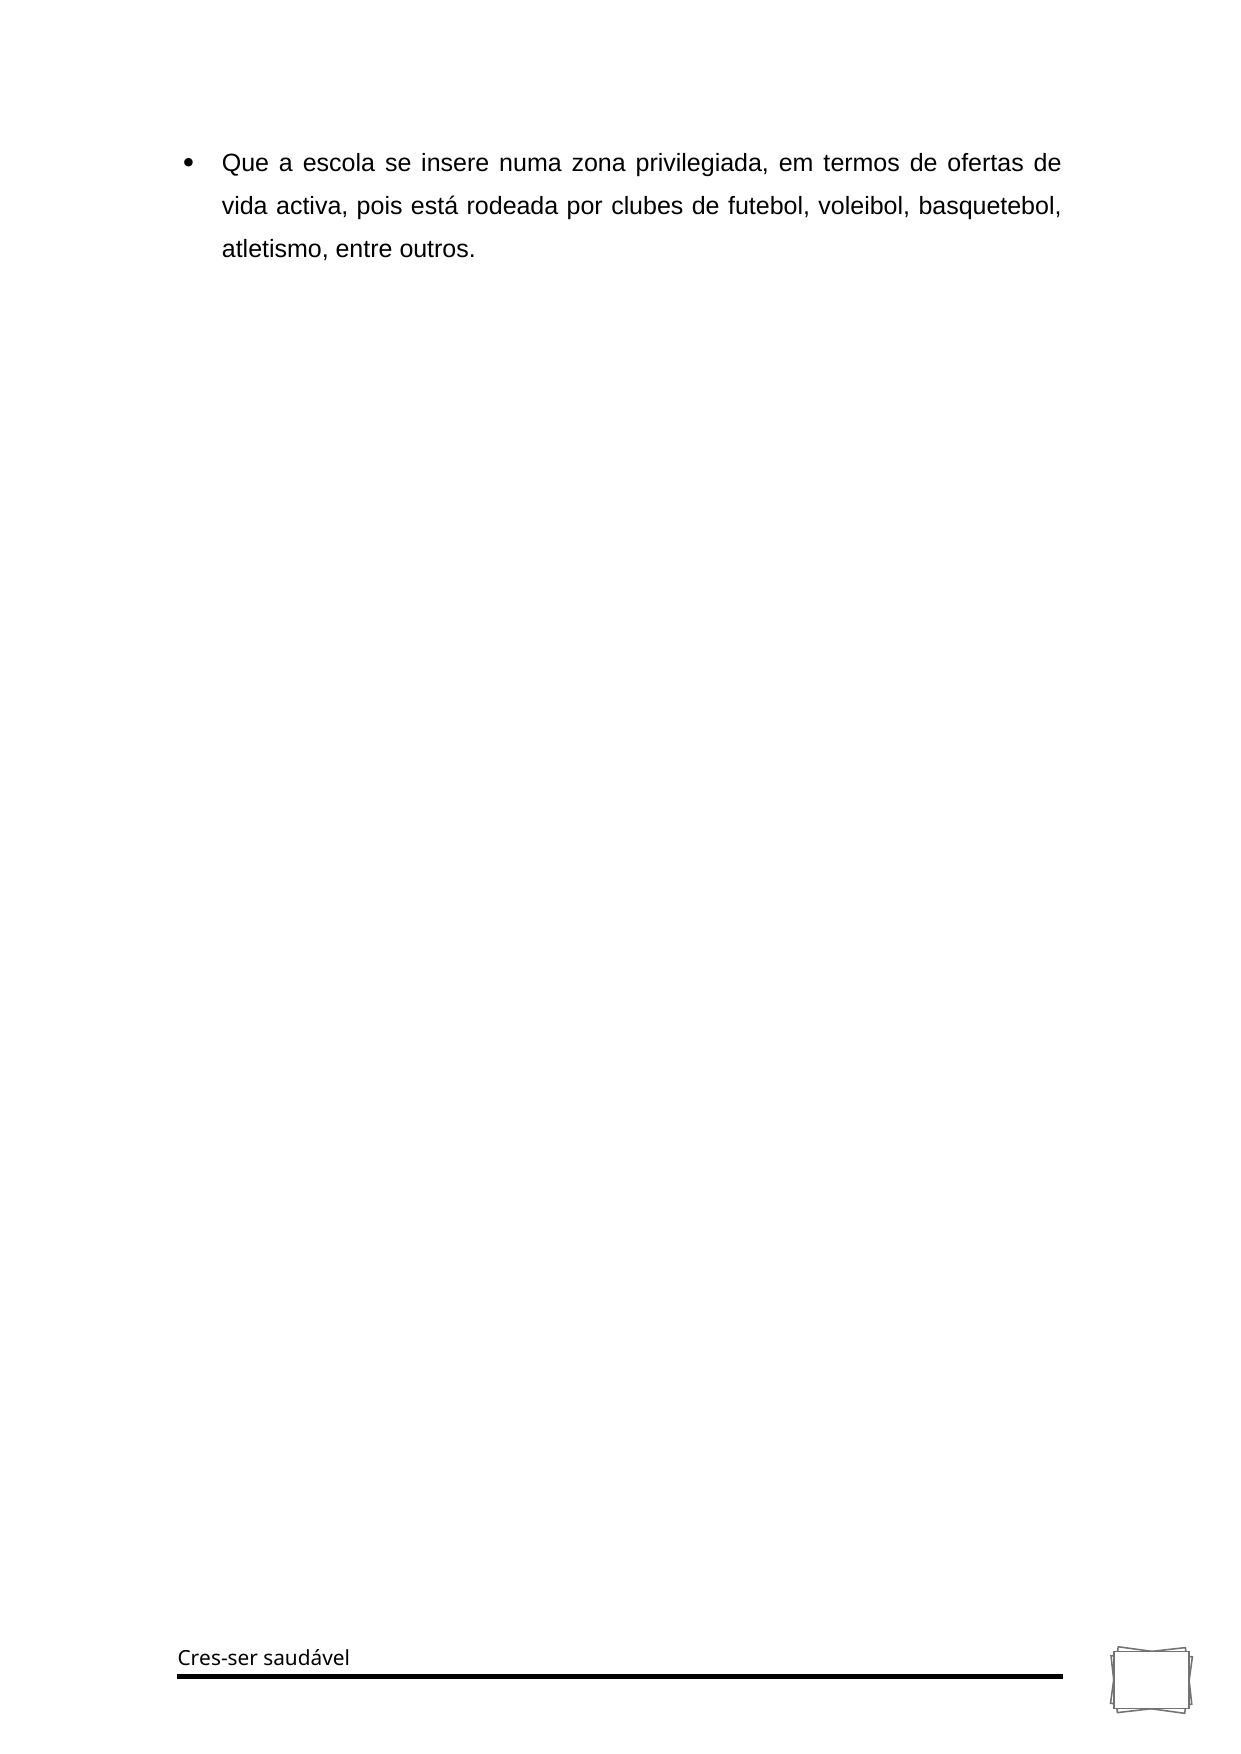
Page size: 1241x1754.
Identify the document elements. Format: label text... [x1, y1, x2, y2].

list Que a escola se insere numa zona privilegiada, em termos de ofertas de vida activa, pois está rodeada por clubes de futebol, voleibol, basquetebol, atletismo, entre outros. [184, 148, 1063, 263]
